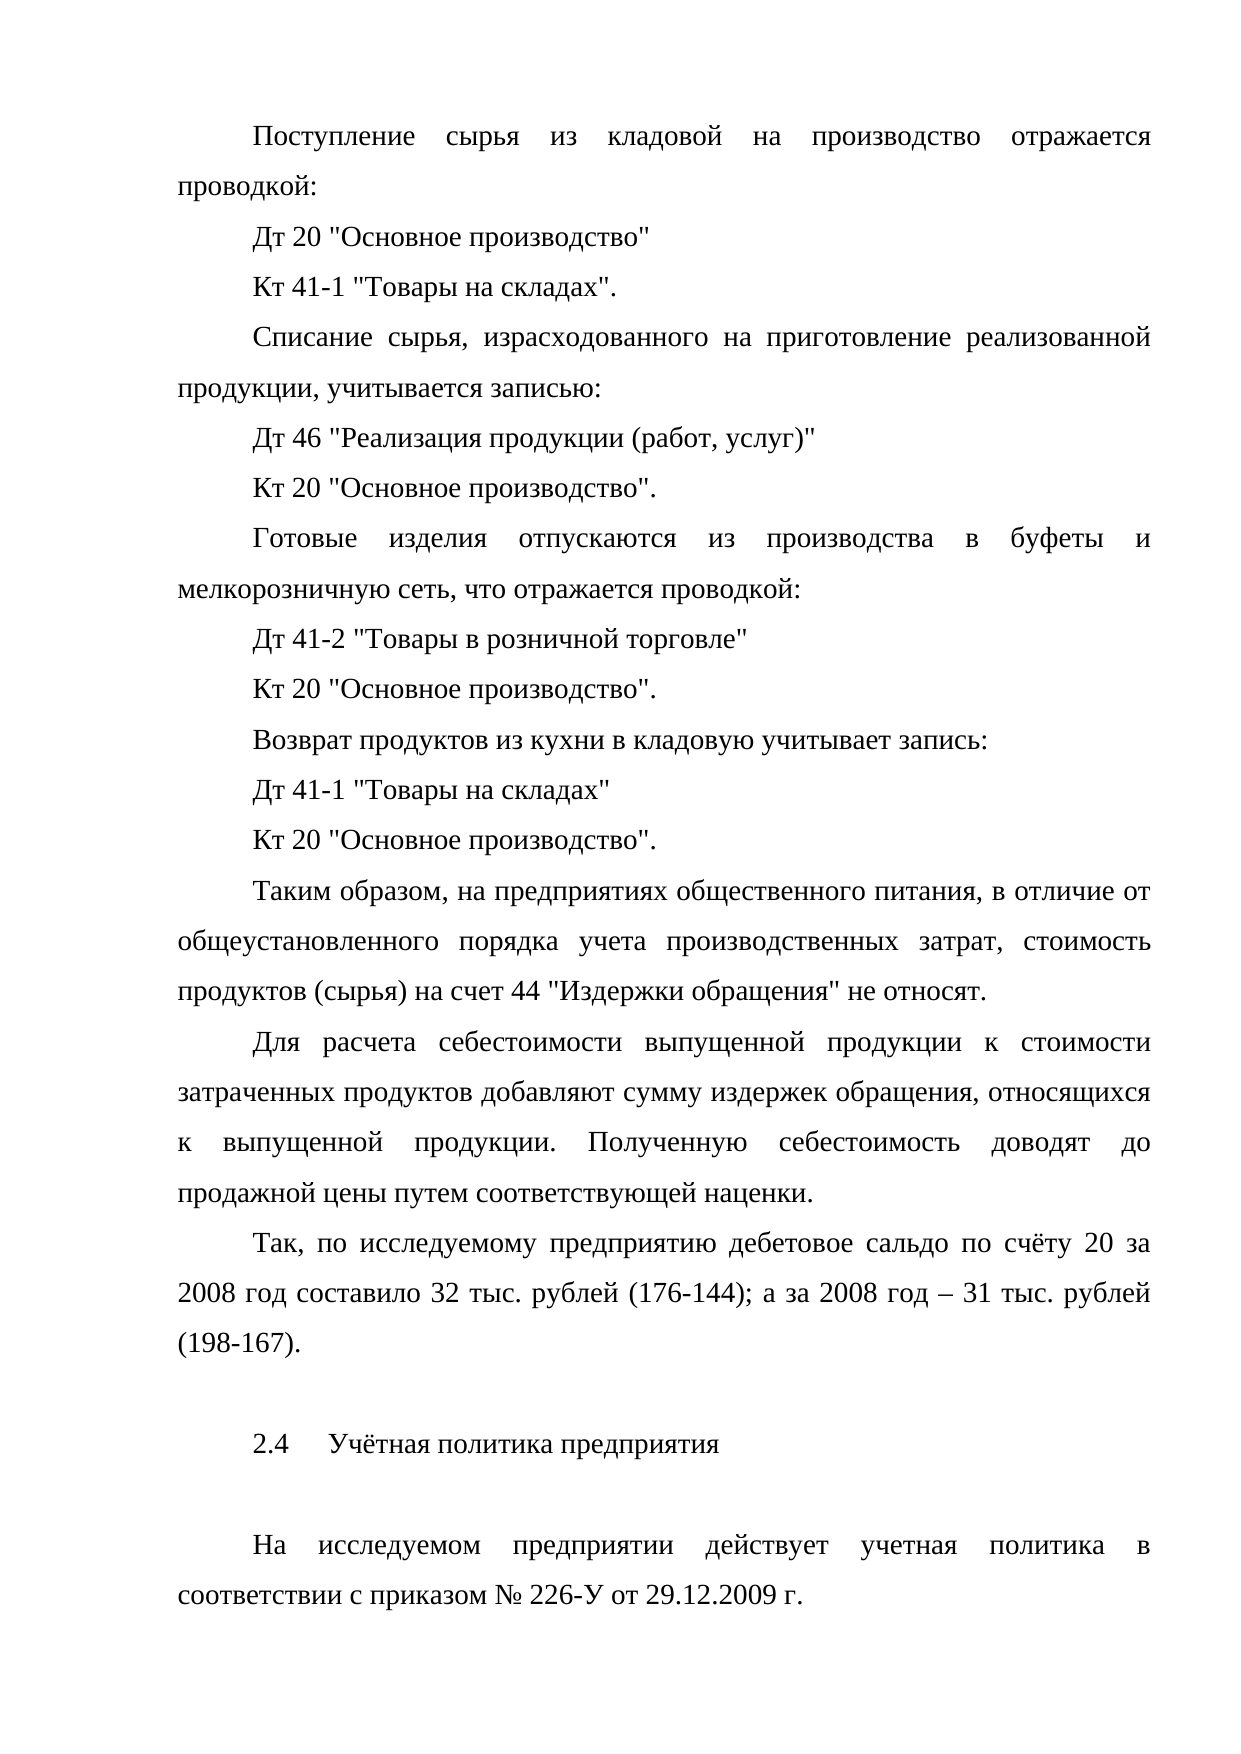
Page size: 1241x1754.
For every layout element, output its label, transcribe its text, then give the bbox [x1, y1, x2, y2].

list Учётная политика предприятия [177, 1426, 1152, 1460]
text Для расчета себестоимости выпущенной продукции к стоимости затраченных продуктов добавляют сумму издержек обращения, относящихся к выпущенной продукции. Полученную себестоимость доводят до продажной цены путем соответствующей наценки. [177, 1024, 1152, 1208]
text Кт 20 "Основное производство". [177, 822, 1152, 856]
text Списание сырья, израсходованного на приготовление реализованной продукции, учитывается записью: [177, 319, 1152, 403]
text Возврат продуктов из кухни в кладовую учитывает запись: [177, 722, 1152, 755]
text Дт 41-1 "Товары на складах" [177, 772, 1152, 806]
text На исследуемом предприятии действует учетная политика в соответствии с приказом № 226-У от 29.12.2009 г. [177, 1527, 1152, 1611]
text Так, по исследуемому предприятию дебетовое сальдо по счёту 20 за 2008 год составило 32 тыс. рублей (176-144); а за 2008 год – 31 тыс. рублей (198-167). [177, 1225, 1152, 1359]
text Готовые изделия отпускаются из производства в буфеты и мелкорозничную сеть, что отражается проводкой: [177, 521, 1152, 604]
text Дт 46 "Реализация продукции (работ, услуг)" [177, 420, 1152, 453]
text Дт 41-2 "Товары в розничной торговле" [177, 621, 1152, 655]
text Поступление сырья из кладовой на производство отражается проводкой: [177, 118, 1152, 202]
text Таким образом, на предприятиях общественного питания, в отличие от общеустановленного порядка учета производственных затрат, стоимость продуктов (сырья) на счет 44 "Издержки обращения" не относят. [177, 873, 1152, 1007]
text Кт 41-1 "Товары на складах". [177, 269, 1152, 303]
text Кт 20 "Основное производство". [177, 470, 1152, 504]
text Кт 20 "Основное производство". [177, 672, 1152, 705]
text Дт 20 "Основное производство" [177, 219, 1152, 252]
